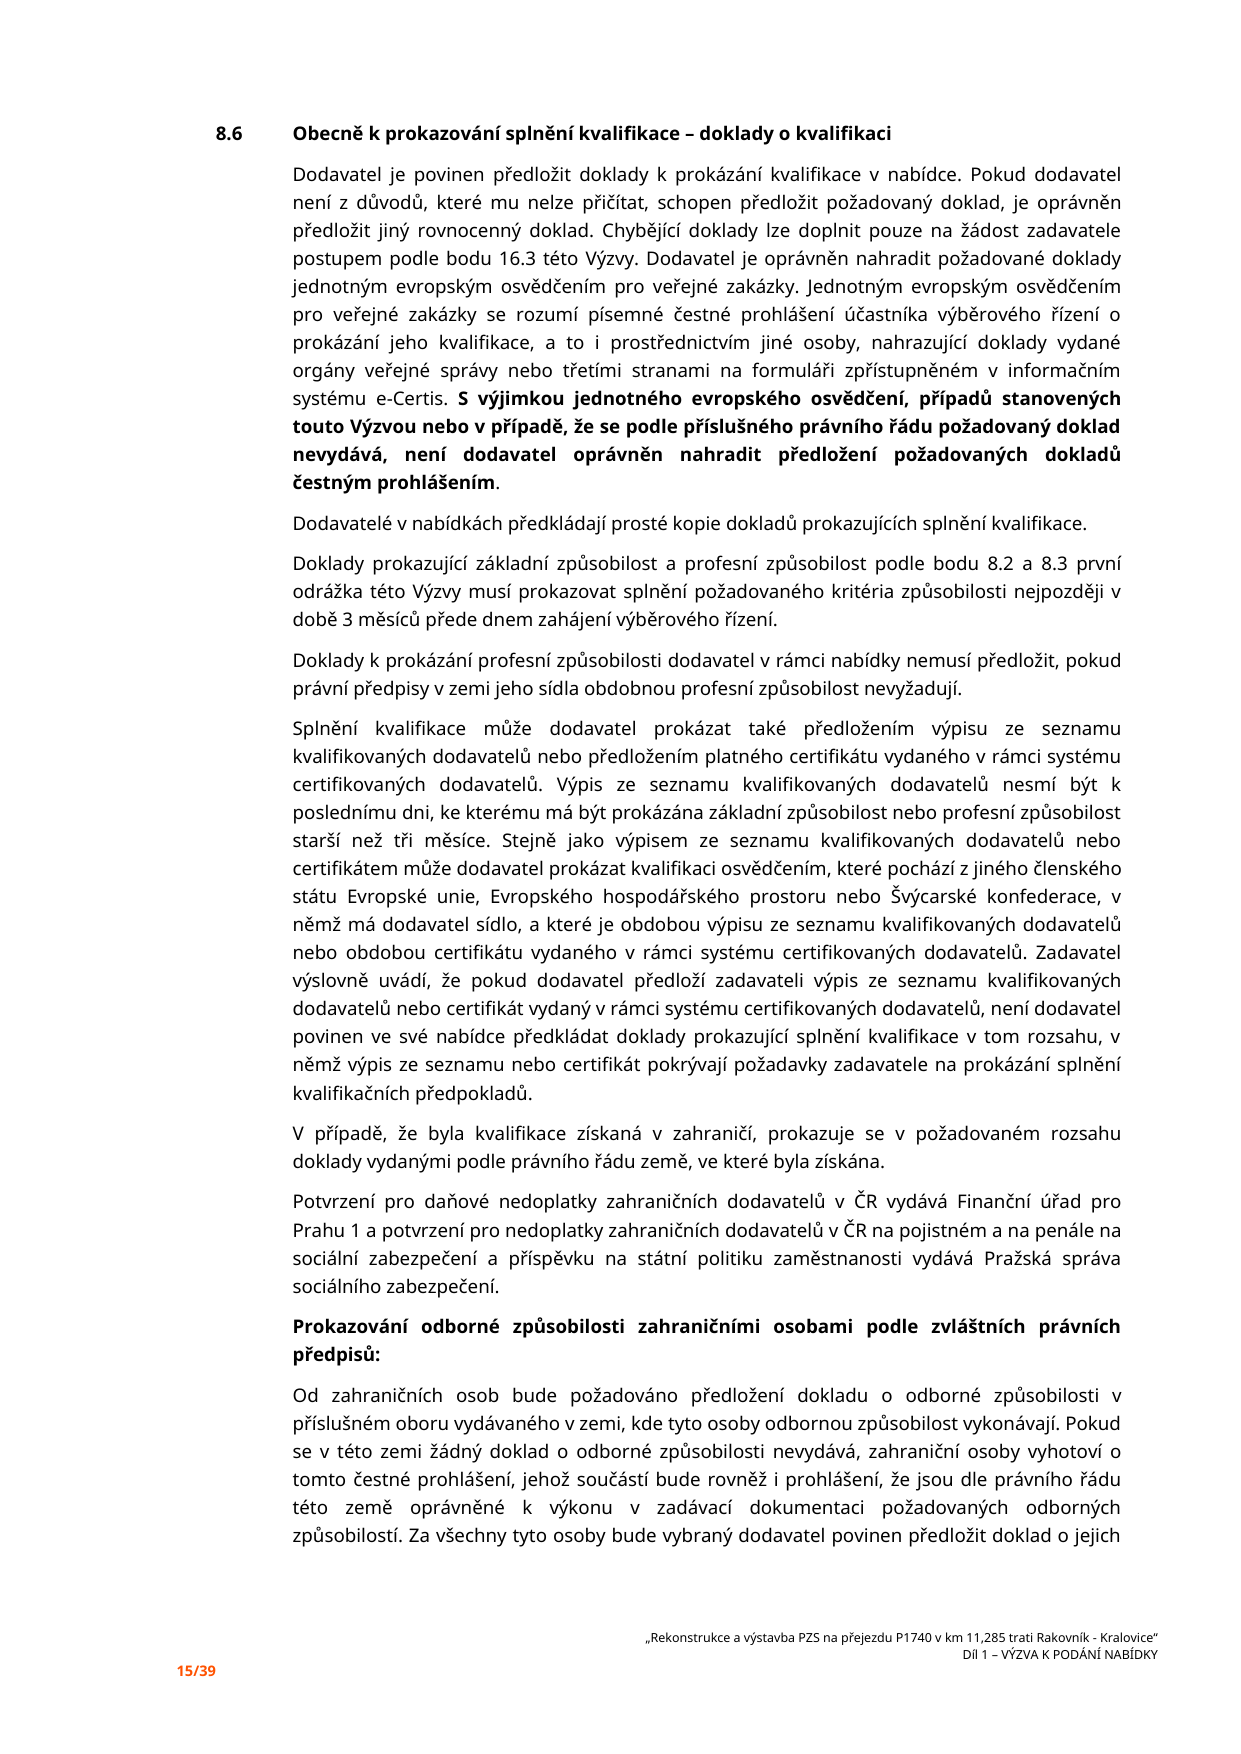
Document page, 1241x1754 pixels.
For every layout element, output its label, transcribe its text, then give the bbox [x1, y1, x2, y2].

text Prokazování odborné způsobilosti zahraničními osobami podle zvláštních právních předpisů: [292, 1313, 1122, 1367]
text Dodavatelé v nabídkách předkládají prosté kopie dokladů prokazujících splnění kvalifikace. [292, 510, 1122, 535]
text Obecně k prokazování splnění kvalifikace – doklady o kvalifikaci [216, 121, 1122, 146]
text Dodavatel je povinen předložit doklady k prokázání kvalifikace v nabídce. Pokud dodavatel není z důvodů, které mu nelze přičítat, schopen předložit požadovaný doklad, je oprávněn předložit jiný rovnocenný doklad. Chybějící doklady lze doplnit pouze na žádost zadavatele postupem podle bodu 16.3 této Výzvy. Dodavatel je oprávněn nahradit požadované doklady jednotným evropským osvědčením pro veřejné zakázky. Jednotným evropským osvědčením pro veřejné zakázky se rozumí písemné čestné prohlášení účastníka výběrového řízení o prokázání jeho kvalifikace, a to i prostřednictvím jiné osoby, nahrazující doklady vydané orgány veřejné správy nebo třetími stranami na formuláři zpřístupněném v informačním systému e-Certis. S výjimkou jednotného evropského osvědčení, případů stanovených touto Výzvou nebo v případě, že se podle příslušného právního řádu požadovaný doklad nevydává, není dodavatel oprávněn nahradit předložení požadovaných dokladů čestným prohlášením. [292, 161, 1122, 495]
text Doklady prokazující základní způsobilost a profesní způsobilost podle bodu 8.2 a 8.3 první odrážka této Výzvy musí prokazovat splnění požadovaného kritéria způsobilosti nejpozději v době 3 měsíců přede dnem zahájení výběrového řízení. [292, 550, 1122, 632]
text Potvrzení pro daňové nedoplatky zahraničních dodavatelů v ČR vydává Finanční úřad pro Prahu 1 a potvrzení pro nedoplatky zahraničních dodavatelů v ČR na pojistném a na penále na sociální zabezpečení a příspěvku na státní politiku zaměstnanosti vydává Pražská správa sociálního zabezpečení. [292, 1189, 1122, 1298]
text Doklady k prokázání profesní způsobilosti dodavatel v rámci nabídky nemusí předložit, pokud právní předpisy v zemi jeho sídla obdobnou profesní způsobilost nevyžadují. [292, 647, 1122, 701]
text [292, 1382, 1122, 1548]
text V případě, že byla kvalifikace získaná v zahraničí, prokazuje se v požadovaném rozsahu doklady vydanými podle právního řádu země, ve které byla získána. [292, 1120, 1122, 1174]
text Splnění kvalifikace může dodavatel prokázat také předložením výpisu ze seznamu kvalifikovaných dodavatelů nebo předložením platného certifikátu vydaného v rámci systému certifikovaných dodavatelů. Výpis ze seznamu kvalifikovaných dodavatelů nesmí být k poslednímu dni, ke kterému má být prokázána základní způsobilost nebo profesní způsobilost starší než tři měsíce. Stejně jako výpisem ze seznamu kvalifikovaných dodavatelů nebo certifikátem může dodavatel prokázat kvalifikaci osvědčením, které pochází z jiného členského státu Evropské unie, Evropského hospodářského prostoru nebo Švýcarské konfederace, v němž má dodavatel sídlo, a které je obdobou výpisu ze seznamu kvalifikovaných dodavatelů nebo obdobou certifikátu vydaného v rámci systému certifikovaných dodavatelů. Zadavatel výslovně uvádí, že pokud dodavatel předloží zadavateli výpis ze seznamu kvalifikovaných dodavatelů nebo certifikát vydaný v rámci systému certifikovaných dodavatelů, není dodavatel povinen ve své nabídce předkládat doklady prokazující splnění kvalifikace v tom rozsahu, v němž výpis ze seznamu nebo certifikát pokrývají požadavky zadavatele na prokázání splnění kvalifikačních předpokladů. [292, 716, 1122, 1105]
